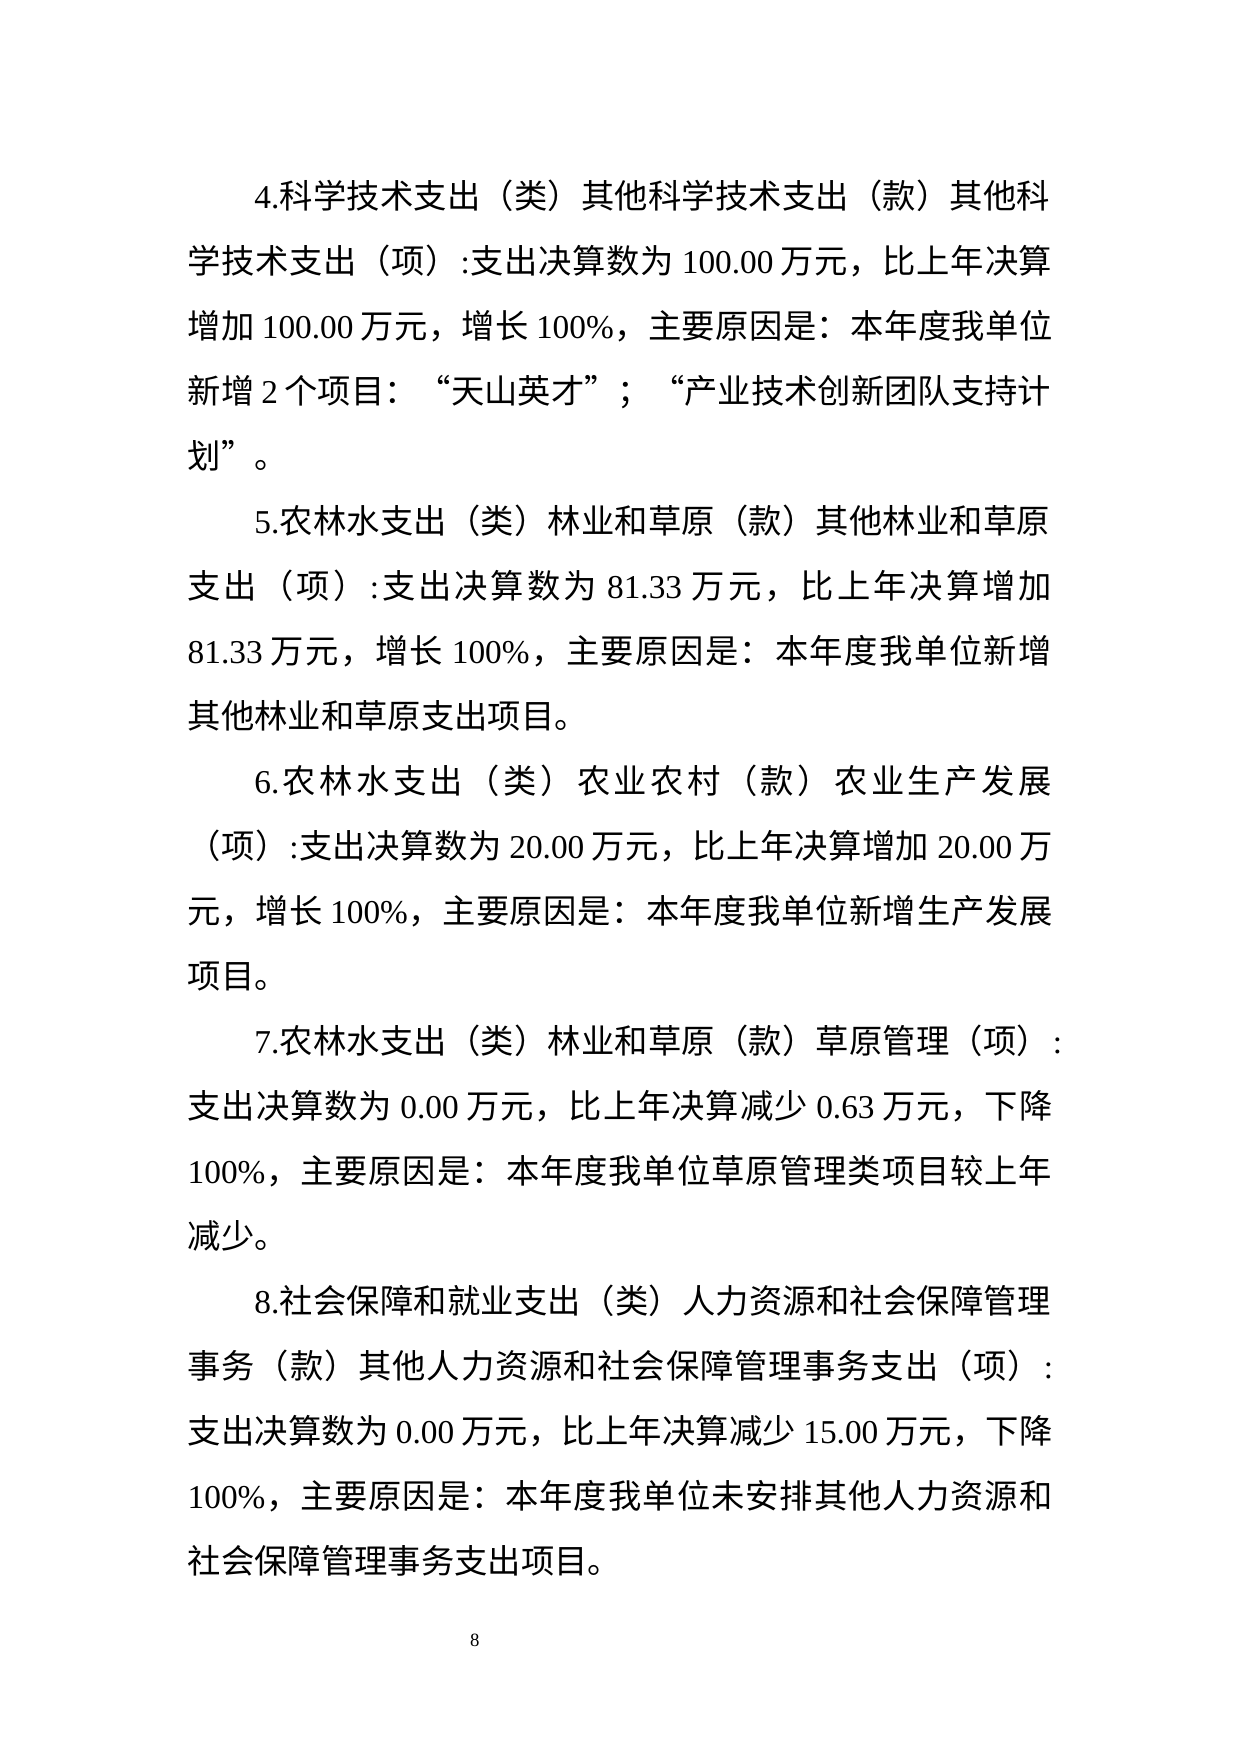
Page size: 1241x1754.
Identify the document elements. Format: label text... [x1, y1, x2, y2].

text 6.农林水支出（类）农业农村（款）农业生产发展（项）:支出决算数为20.00万元，比上年决算增加20.00万元，增长100%，主要原因是：本年度我单位新增生产发展项目。 [187, 747, 1053, 1007]
text 4.科学技术支出（类）其他科学技术支出（款）其他科学技术支出（项）:支出决算数为100.00万元，比上年决算增加100.00万元，增长100%，主要原因是：本年度我单位新增2个项目：“天山英才”；“产业技术创新团队支持计划”。 [187, 162, 1053, 487]
text 7.农林水支出（类）林业和草原（款）草原管理（项）:支出决算数为0.00万元，比上年决算减少0.63万元，下降100%，主要原因是：本年度我单位草原管理类项目较上年减少。 [187, 1007, 1053, 1267]
text 8.社会保障和就业支出（类）人力资源和社会保障管理事务（款）其他人力资源和社会保障管理事务支出（项）:支出决算数为0.00万元，比上年决算减少15.00万元，下降100%，主要原因是：本年度我单位未安排其他人力资源和社会保障管理事务支出项目。 [187, 1267, 1053, 1592]
text 5.农林水支出（类）林业和草原（款）其他林业和草原支出（项）:支出决算数为81.33万元，比上年决算增加81.33万元，增长100%，主要原因是：本年度我单位新增其他林业和草原支出项目。 [187, 487, 1053, 747]
